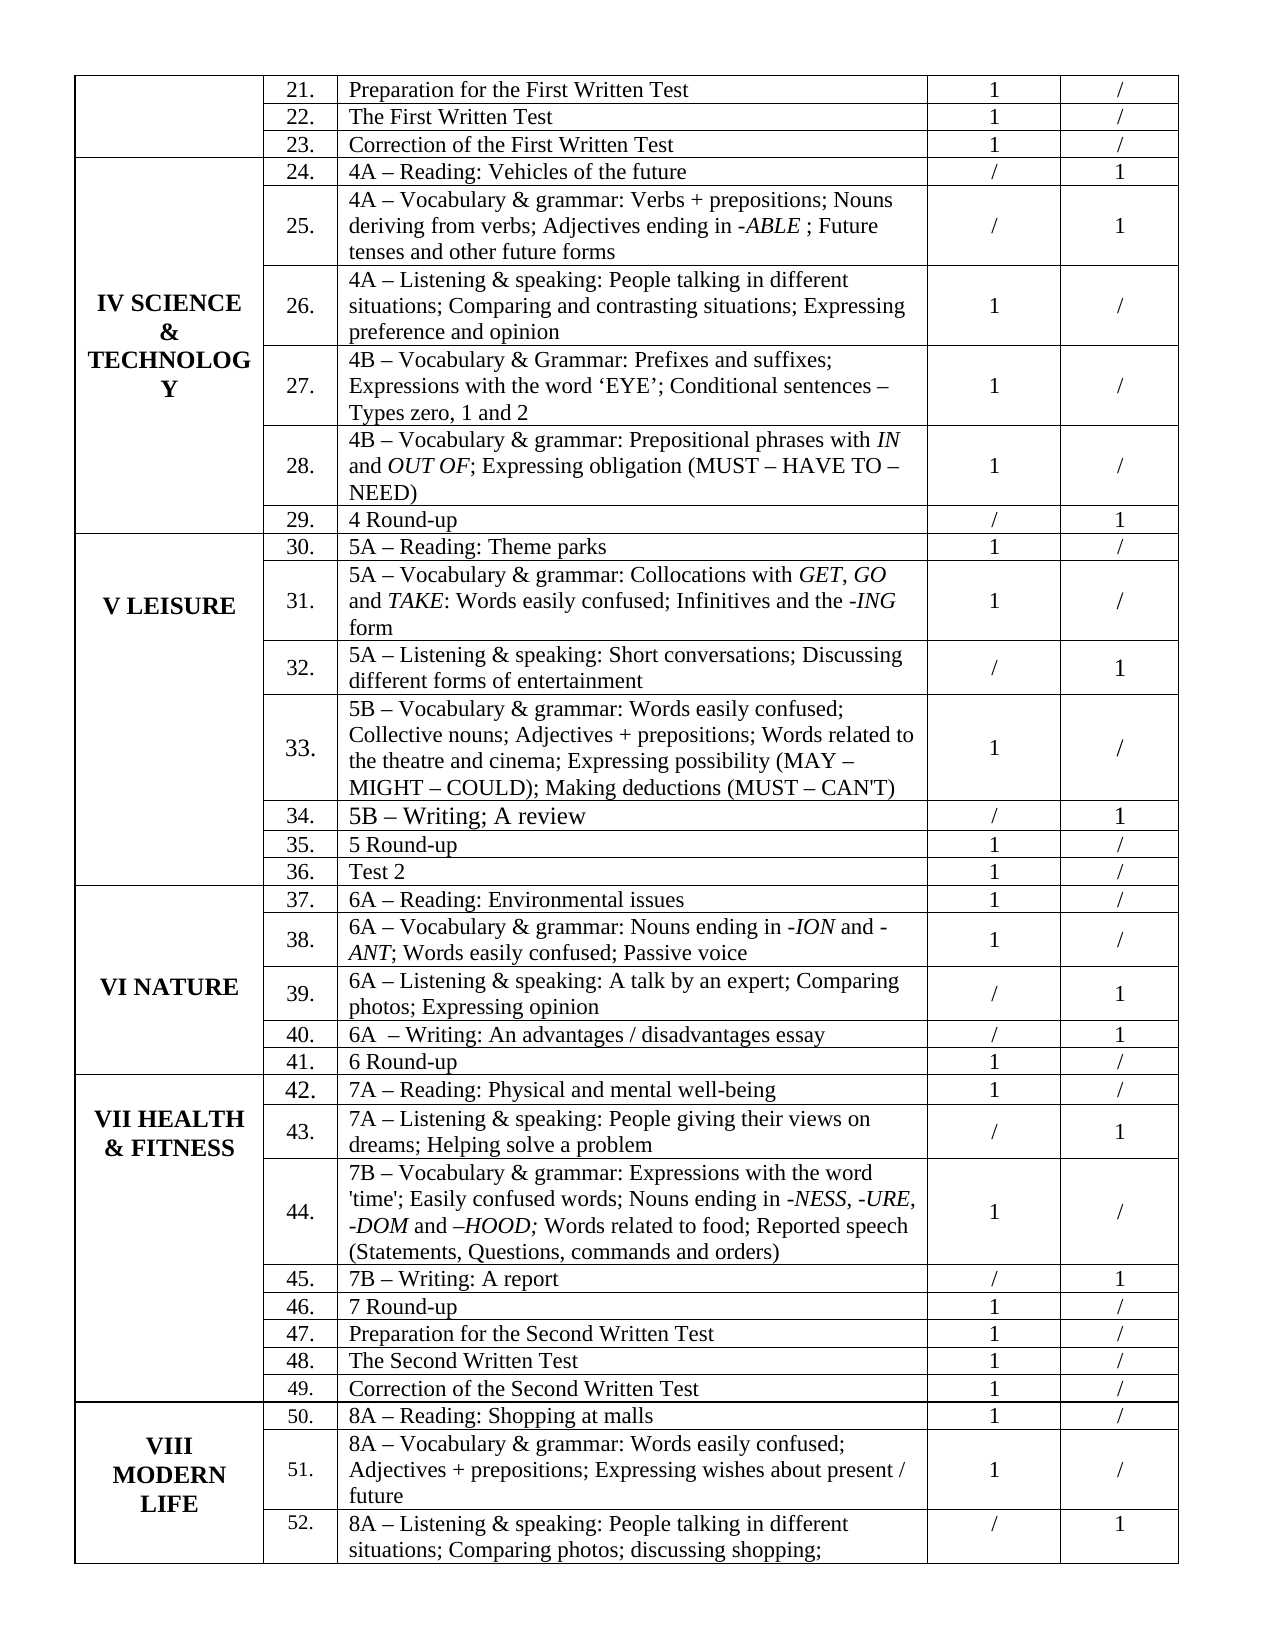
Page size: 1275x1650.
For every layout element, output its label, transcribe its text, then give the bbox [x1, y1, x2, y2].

table_cell 1 [1061, 506, 1178, 532]
table_cell Test 2 [338, 858, 927, 885]
table_cell VI NATURE [76, 886, 263, 1074]
table_cell 35. [264, 831, 337, 857]
table_cell 1 [1061, 801, 1178, 830]
table_cell 30. [264, 534, 337, 560]
table_cell / [1061, 1320, 1178, 1347]
table_cell / [1061, 346, 1178, 425]
table_cell The Second Written Test [338, 1348, 927, 1374]
table_cell / [1061, 1075, 1178, 1104]
table_cell 7A – Listening & speaking: People giving their views on dreams; Helping solve a problem [338, 1105, 927, 1158]
table_cell 6A – Writing: An advantages / disadvantages essay [338, 1021, 927, 1047]
table_cell / [1061, 1293, 1178, 1319]
table_cell / [1061, 76, 1178, 102]
table_cell 8A – Reading: Shopping at malls [338, 1403, 927, 1429]
table_cell 1 [928, 561, 1060, 640]
table_cell 51. [264, 1430, 337, 1509]
table_cell / [928, 1105, 1060, 1158]
table_cell 34. [264, 801, 337, 830]
table_cell 6A – Vocabulary & grammar: Nouns ending in -ION and -ANT; Words easily confused; Passive voice [338, 913, 927, 966]
table_cell / [1061, 858, 1178, 885]
table_cell 37. [264, 886, 337, 912]
table_cell 24. [264, 158, 337, 184]
table_cell / [928, 1510, 1060, 1563]
table_cell Correction of the Second Written Test [338, 1375, 927, 1401]
table_cell 1 [928, 858, 1060, 885]
table_cell 33. [264, 695, 337, 800]
table_cell 6A – Listening & speaking: A talk by an expert; Comparing photos; Expressing opinion [338, 967, 927, 1019]
table_cell 1 [1061, 158, 1178, 184]
table_cell 1 [928, 1375, 1060, 1401]
table_cell / [1061, 534, 1178, 560]
table_cell 1 [1061, 186, 1178, 265]
table_cell 1 [928, 534, 1060, 560]
table_cell 1 [928, 131, 1060, 157]
table_cell / [1061, 131, 1178, 157]
table_cell 1 [928, 1403, 1060, 1429]
table_cell 1 [928, 886, 1060, 912]
table_cell 4A – Reading: Vehicles of the future [338, 158, 927, 184]
table_cell / [1061, 831, 1178, 857]
table_cell 5B – Writing; A review [338, 801, 927, 830]
table_cell 5A – Reading: Theme parks [338, 534, 927, 560]
table_cell / [1061, 1430, 1178, 1509]
table_cell 1 [928, 913, 1060, 966]
table_cell 50. [264, 1403, 337, 1429]
table_cell / [1061, 1048, 1178, 1074]
table_cell 7B – Writing: A report [338, 1265, 927, 1292]
table_cell 1 [1061, 641, 1178, 694]
table_cell VIII MODERN LIFE [76, 1403, 263, 1563]
table_cell 1 [928, 1293, 1060, 1319]
table_cell 47. [264, 1320, 337, 1347]
table_cell 46. [264, 1293, 337, 1319]
table_cell 44. [264, 1159, 337, 1264]
table_cell 7 Round-up [338, 1293, 927, 1319]
table_cell 32. [264, 641, 337, 694]
table_cell 1 [928, 1348, 1060, 1374]
table_cell 49. [264, 1375, 337, 1401]
table_cell 6A – Reading: Environmental issues [338, 886, 927, 912]
table_cell 23. [264, 131, 337, 157]
table_cell 1 [928, 76, 1060, 102]
table_cell / [1061, 266, 1178, 345]
table_cell 1 [928, 831, 1060, 857]
table_cell 40. [264, 1021, 337, 1047]
table_cell 4B – Vocabulary & grammar: Prepositional phrases with IN and OUT OF; Expressing obligation (MUST – HAVE TO – NEED) [338, 426, 927, 505]
table_cell 29. [264, 506, 337, 532]
table_cell 1 [928, 1159, 1060, 1264]
table_cell 1 [1061, 1105, 1178, 1158]
table_cell 1 [1061, 1021, 1178, 1047]
table_cell VII HEALTH & FITNESS [76, 1075, 263, 1401]
table_cell 22. [264, 104, 337, 130]
table_cell 1 [928, 1048, 1060, 1074]
table_cell V LEISURE [76, 534, 263, 885]
table_cell 4 Round-up [338, 506, 927, 532]
table_cell 5A – Vocabulary & grammar: Collocations with GET, GO and TAKE: Words easily confused; Infinitives and the -ING form [338, 561, 927, 640]
table_cell / [928, 506, 1060, 532]
table_cell 43. [264, 1105, 337, 1158]
table_cell / [928, 1265, 1060, 1292]
table_cell 1 [928, 1075, 1060, 1104]
table_cell / [928, 801, 1060, 830]
table_cell 1 [1061, 967, 1178, 1019]
table_cell 4A – Listening & speaking: People talking in different situations; Comparing and contrasting situations; Expressing preference and opinion [338, 266, 927, 345]
table_cell 1 [1061, 1510, 1178, 1563]
table_cell 1 [928, 266, 1060, 345]
table_cell 31. [264, 561, 337, 640]
table_cell / [928, 967, 1060, 1019]
table_cell 1 [928, 1430, 1060, 1509]
table_cell Correction of the First Written Test [338, 131, 927, 157]
table_cell 42. [264, 1075, 337, 1104]
table_cell 1 [1061, 1265, 1178, 1292]
table_cell 48. [264, 1348, 337, 1374]
table_cell / [1061, 886, 1178, 912]
table_cell / [1061, 1159, 1178, 1264]
table_cell 1 [928, 1320, 1060, 1347]
table_cell 1 [928, 426, 1060, 505]
table_cell 52. [264, 1510, 337, 1563]
table_cell / [1061, 104, 1178, 130]
table_cell / [1061, 561, 1178, 640]
table_cell 7B – Vocabulary & grammar: Expressions with the word 'time'; Easily confused words; Nouns ending in -NESS, -URE, -DOM and –HOOD; Words related to food; Reported speech (Statements, Questions, commands and orders) [338, 1159, 927, 1264]
table_cell / [928, 186, 1060, 265]
table_cell 1 [928, 104, 1060, 130]
table_cell / [1061, 695, 1178, 800]
table_cell / [928, 1021, 1060, 1047]
table_cell 7A – Reading: Physical and mental well-being [338, 1075, 927, 1104]
table_cell 39. [264, 967, 337, 1019]
table_cell 1 [928, 346, 1060, 425]
table_cell 4B – Vocabulary & Grammar: Prefixes and suffixes; Expressions with the word ‘EYE’; Conditional sentences – Types zero, 1 and 2 [338, 346, 927, 425]
table_cell 28. [264, 426, 337, 505]
table_cell / [928, 641, 1060, 694]
table_cell 5B – Vocabulary & grammar: Words easily confused; Collective nouns; Adjectives + prepositions; Words related to the theatre and cinema; Expressing possibility (MAY – MIGHT – COULD); Making deductions (MUST – CAN'T) [338, 695, 927, 800]
table_cell 36. [264, 858, 337, 885]
table_cell The First Written Test [338, 104, 927, 130]
table_cell 5A – Listening & speaking: Short conversations; Discussing different forms of entertainment [338, 641, 927, 694]
table_cell 21. [264, 76, 337, 102]
table_cell 38. [264, 913, 337, 966]
table_cell IV SCIENCE & TECHNOLOGY [76, 158, 263, 532]
table_cell / [1061, 913, 1178, 966]
table_cell / [1061, 426, 1178, 505]
table_cell / [928, 158, 1060, 184]
table_cell / [1061, 1375, 1178, 1401]
table_cell / [1061, 1348, 1178, 1374]
table_cell 27. [264, 346, 337, 425]
table_cell / [1061, 1403, 1178, 1429]
table_cell Preparation for the First Written Test [338, 76, 927, 102]
table_cell 4A – Vocabulary & grammar: Verbs + prepositions; Nouns deriving from verbs; Adjectives ending in -ABLE ; Future tenses and other future forms [338, 186, 927, 265]
table_cell 6 Round-up [338, 1048, 927, 1074]
table_cell Preparation for the Second Written Test [338, 1320, 927, 1347]
table_cell 25. [264, 186, 337, 265]
table_cell 8A – Listening & speaking: People talking in different situations; Comparing photos; discussing shopping; [338, 1510, 927, 1563]
table_cell 45. [264, 1265, 337, 1292]
table_cell 41. [264, 1048, 337, 1074]
table_cell 5 Round-up [338, 831, 927, 857]
table_cell 26. [264, 266, 337, 345]
table_cell 1 [928, 695, 1060, 800]
table_cell 8A – Vocabulary & grammar: Words easily confused; Adjectives + prepositions; Expressing wishes about present / future [338, 1430, 927, 1509]
